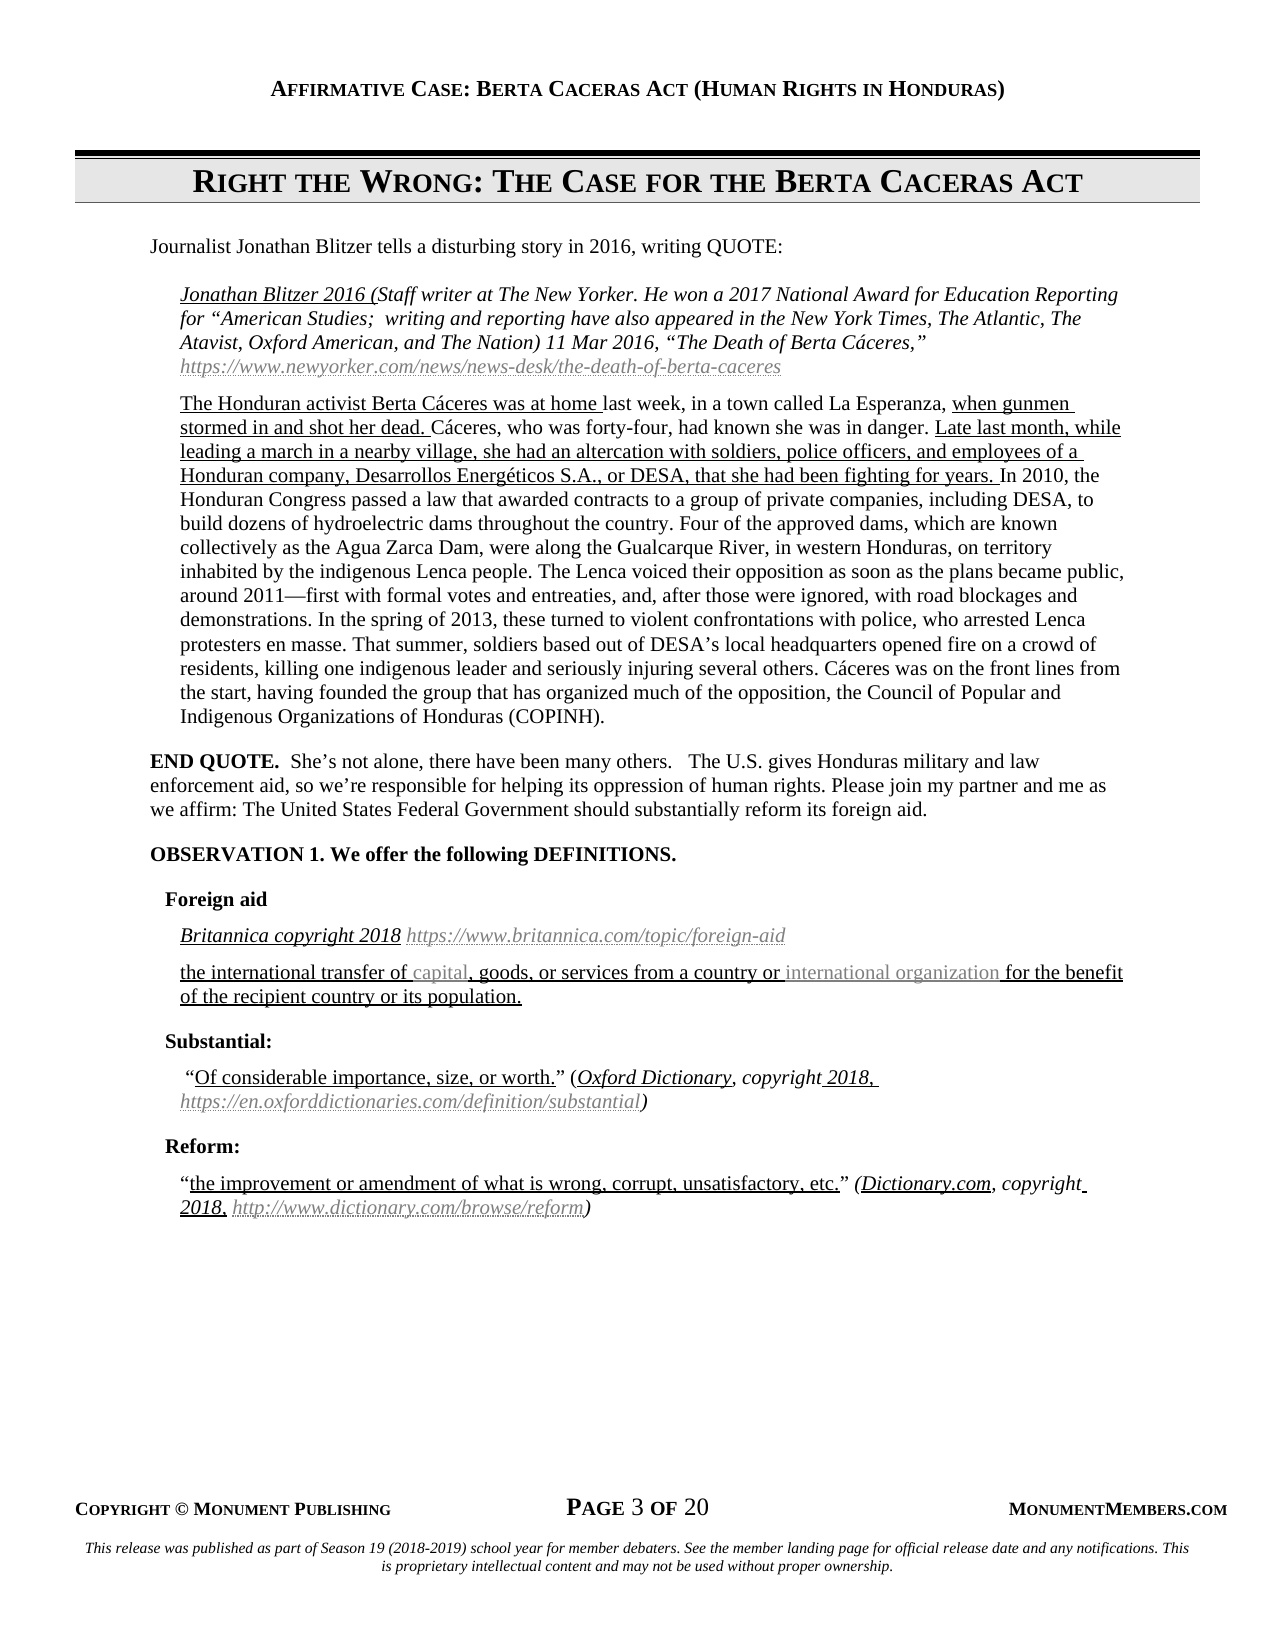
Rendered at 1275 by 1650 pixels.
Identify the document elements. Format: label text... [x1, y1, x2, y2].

text the international transfer of capital, goods, or services from a country or international organization for the benefit of the recipient country or its population. [180, 959, 1125, 1008]
text Substantial: [165, 1028, 1125, 1053]
text “the improvement or amendment of what is wrong, corrupt, unsatisfactory, etc.” (Dictionary.com, copyright 2018, http://www.dictionary.com/browse/reform) [180, 1171, 1125, 1219]
text Jonathan Blitzer 2016 (Staff writer at The New Yorker. He won a 2017 National Award for Education Reporting for “American Studies; writing and reporting have also appeared in the New York Times, The Atlantic, The Atavist, Oxford American, and The Nation) 11 Mar 2016, “The Death of Berta Cáceres,” https://www.newyorker.com/news/news-desk/the-death-of-berta-caceres [180, 282, 1125, 378]
title Right the Wrong: The Case for the Berta Caceras Act [75, 159, 1200, 202]
text Reform: [165, 1134, 1125, 1158]
text “Of considerable importance, size, or worth.” (Oxford Dictionary, copyright 2018, ) [180, 1065, 1125, 1113]
text Britannica copyright 2018 https://www.britannica.com/topic/foreign-aid [180, 923, 1125, 947]
text Foreign aid [165, 886, 1125, 911]
text The Honduran activist Berta Cáceres was at home last week, in a town called La Esperanza, when gunmen stormed in and shot her dead. Cáceres, who was forty-four, had known she was in danger. Late last month, while leading a march in a nearby village, she had an altercation with soldiers, police officers, and employees of a Honduran company, Desarrollos Energéticos S.A., or DESA, that she had been fighting for years. In 2010, the Honduran Congress passed a law that awarded contracts to a group of private companies, including DESA, to build dozens of hydroelectric dams throughout the country. Four of the approved dams, which are known collectively as the Agua Zarca Dam, were along the Gualcarque River, in western Honduras, on territory inhabited by the indigenous Lenca people. The Lenca voiced their opposition as soon as the plans became public, around 2011—first with formal votes and entreaties, and, after those were ignored, with road blockages and demonstrations. In the spring of 2013, these turned to violent confrontations with police, who arrested Lenca protesters en masse. That summer, soldiers based out of DESA’s local headquarters opened fire on a crowd of residents, killing one indigenous leader and seriously injuring several others. Cáceres was on the front lines from the start, having founded the group that has organized much of the opposition, the Council of Popular and Indigenous Organizations of Honduras (COPINH). [180, 391, 1125, 728]
text END QUOTE. She’s not alone, there have been many others. The U.S. gives Honduras military and law enforcement aid, so we’re responsible for helping its oppression of human rights. Please join my partner and me as we affirm: The United States Federal Government should substantially reform its foreign aid. [150, 748, 1125, 821]
text Journalist Jonathan Blitzer tells a disturbing story in 2016, writing QUOTE: [150, 234, 1125, 258]
text OBSERVATION 1. We offer the following DEFINITIONS. [150, 842, 1125, 866]
